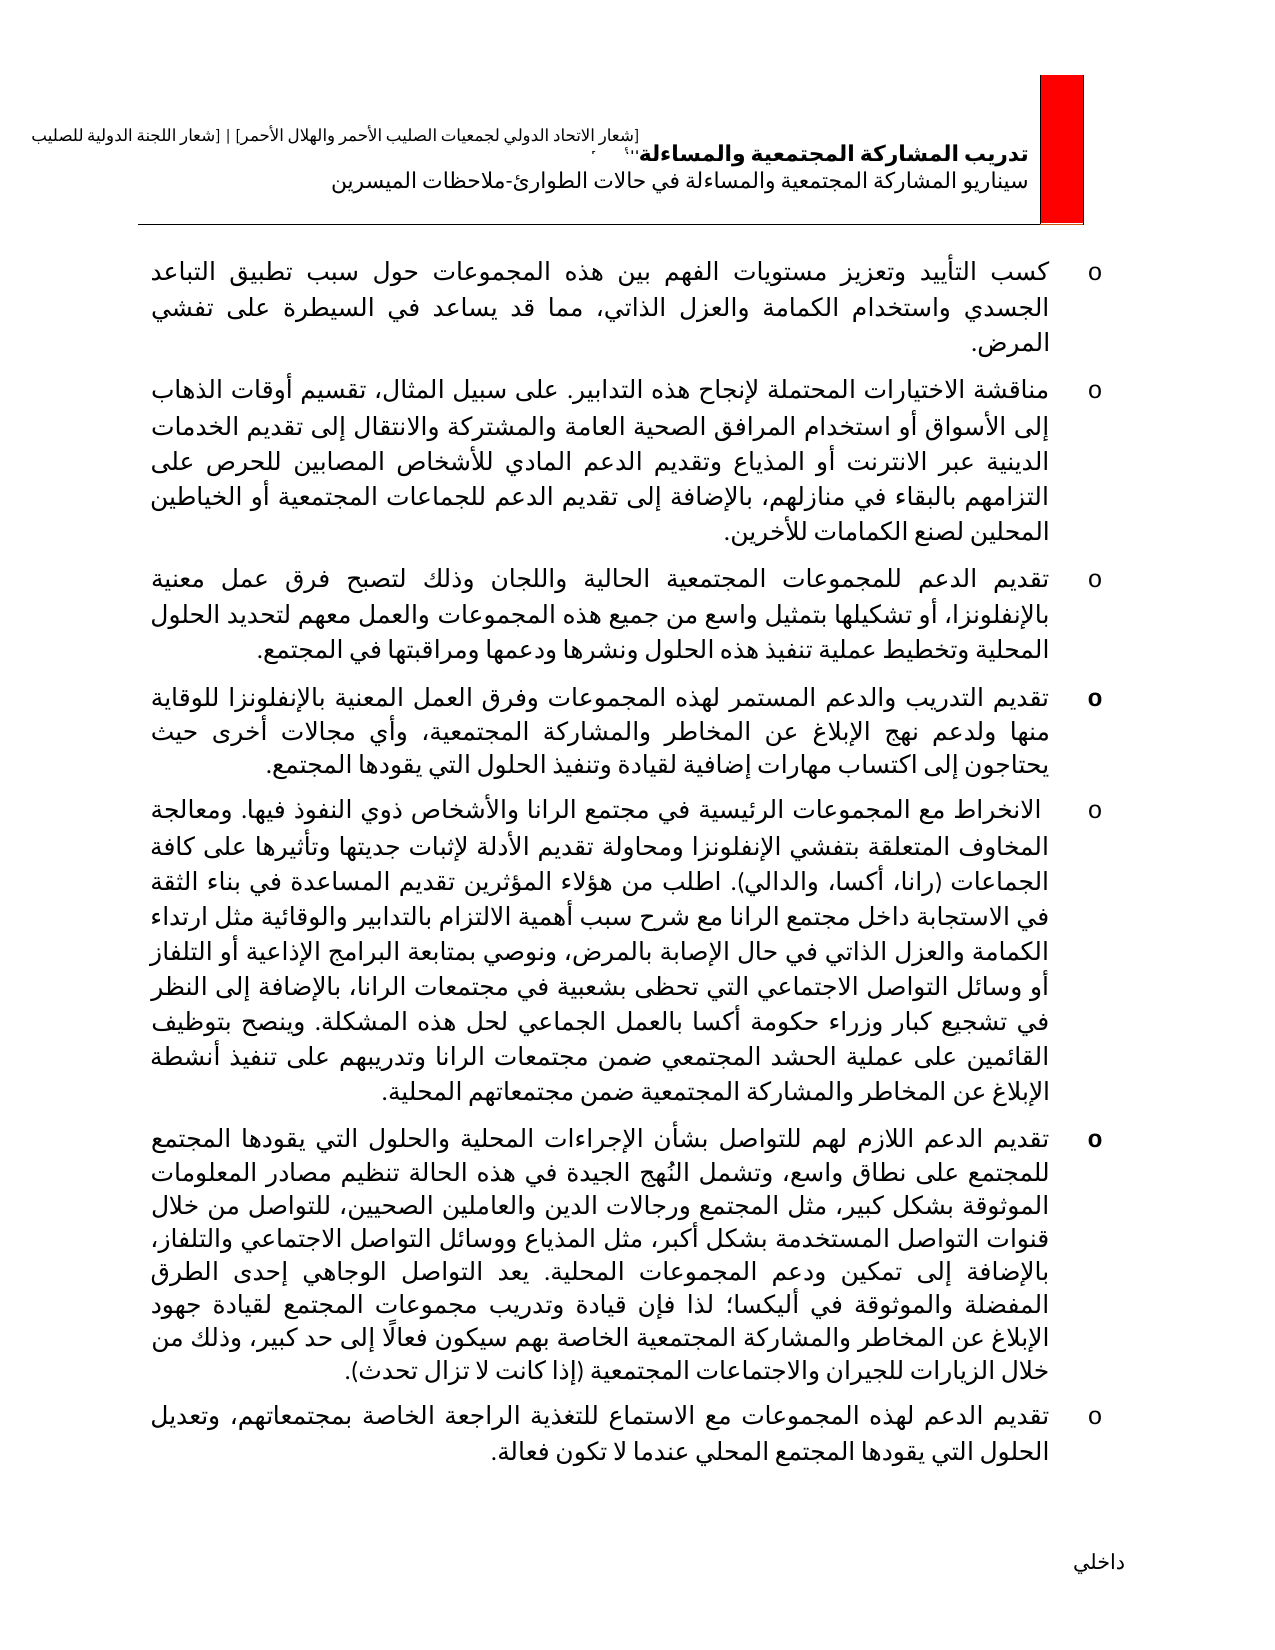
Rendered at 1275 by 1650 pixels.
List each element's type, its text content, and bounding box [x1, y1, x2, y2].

list تقديم التدريب والدعم المستمر لهذه المجموعات وفرق العمل المعنية بالإنفلونزا للوقاية منها ولدعم نهج الإبلاغ عن المخاطر والمشاركة المجتمعية، وأي مجالات أخرى حيث يحتاجون إلى اكتساب مهارات إضافية لقيادة وتنفيذ الحلول التي يقودها المجتمع. [150, 682, 1087, 779]
list تقديم الدعم لهذه المجموعات مع الاستماع للتغذية الراجعة الخاصة بمجتمعاتهم، وتعديل الحلول التي يقودها المجتمع المحلي عندما لا تكون فعالة. [150, 1400, 1087, 1467]
list تقديم الدعم اللازم لهم للتواصل بشأن الإجراءات المحلية والحلول التي يقودها المجتمع للمجتمع على نطاق واسع، وتشمل النُهج الجيدة في هذه الحالة تنظيم مصادر المعلومات الموثوقة بشكل كبير، مثل المجتمع ورجالات الدين والعاملين الصحيين، للتواصل من خلال قنوات التواصل المستخدمة بشكل أكبر، مثل المذياع ووسائل التواصل الاجتماعي والتلفاز، بالإضافة إلى تمكين ودعم المجموعات المحلية. يعد التواصل الوجاهي إحدى الطرق المفضلة والموثوقة في أليكسا؛ لذا فإن قيادة وتدريب مجموعات المجتمع لقيادة جهود الإبلاغ عن المخاطر والمشاركة المجتمعية الخاصة بهم سيكون فعالًا إلى حد كبير، وذلك من خلال الزيارات للجيران والاجتماعات المجتمعية (إذا كانت لا تزال تحدث). [150, 1123, 1087, 1385]
list تقديم الدعم للمجموعات المجتمعية الحالية واللجان وذلك لتصبح فرق عمل معنية بالإنفلونزا، أو تشكيلها بتمثيل واسع من جميع هذه المجموعات والعمل معهم لتحديد الحلول المحلية وتخطيط عملية تنفيذ هذه الحلول ونشرها ودعمها ومراقبتها في المجتمع. [150, 563, 1087, 665]
list الانخراط مع المجموعات الرئيسية في مجتمع الرانا والأشخاص ذوي النفوذ فيها. ومعالجة المخاوف المتعلقة بتفشي الإنفلونزا ومحاولة تقديم الأدلة لإثبات جديتها وتأثيرها على كافة الجماعات (رانا، أكسا، والدالي). اطلب من هؤلاء المؤثرين تقديم المساعدة في بناء الثقة في الاستجابة داخل مجتمع الرانا مع شرح سبب أهمية الالتزام بالتدابير والوقائية مثل ارتداء الكمامة والعزل الذاتي في حال الإصابة بالمرض، ونوصي بمتابعة البرامج الإذاعية أو التلفاز أو وسائل التواصل الاجتماعي التي تحظى بشعبية في مجتمعات الرانا، بالإضافة إلى النظر في تشجيع كبار وزراء حكومة أكسا بالعمل الجماعي لحل هذه المشكلة. وينصح بتوظيف القائمين على عملية الحشد المجتمعي ضمن مجتمعات الرانا وتدريبهم على تنفيذ أنشطة الإبلاغ عن المخاطر والمشاركة المجتمعية ضمن مجتمعاتهم المحلية. [150, 794, 1087, 1106]
list مناقشة الاختيارات المحتملة لإنجاح هذه التدابير. على سبيل المثال، تقسيم أوقات الذهاب إلى الأسواق أو استخدام المرافق الصحية العامة والمشتركة والانتقال إلى تقديم الخدمات الدينية عبر الانترنت أو المذياع وتقديم الدعم المادي للأشخاص المصابين للحرص على التزامهم بالبقاء في منازلهم، بالإضافة إلى تقديم الدعم للجماعات المجتمعية أو الخياطين المحلين لصنع الكمامات للأخرين. [150, 374, 1087, 546]
list كسب التأييد وتعزيز مستويات الفهم بين هذه المجموعات حول سبب تطبيق التباعد الجسدي واستخدام الكمامة والعزل الذاتي، مما قد يساعد في السيطرة على تفشي المرض. [150, 256, 1087, 357]
